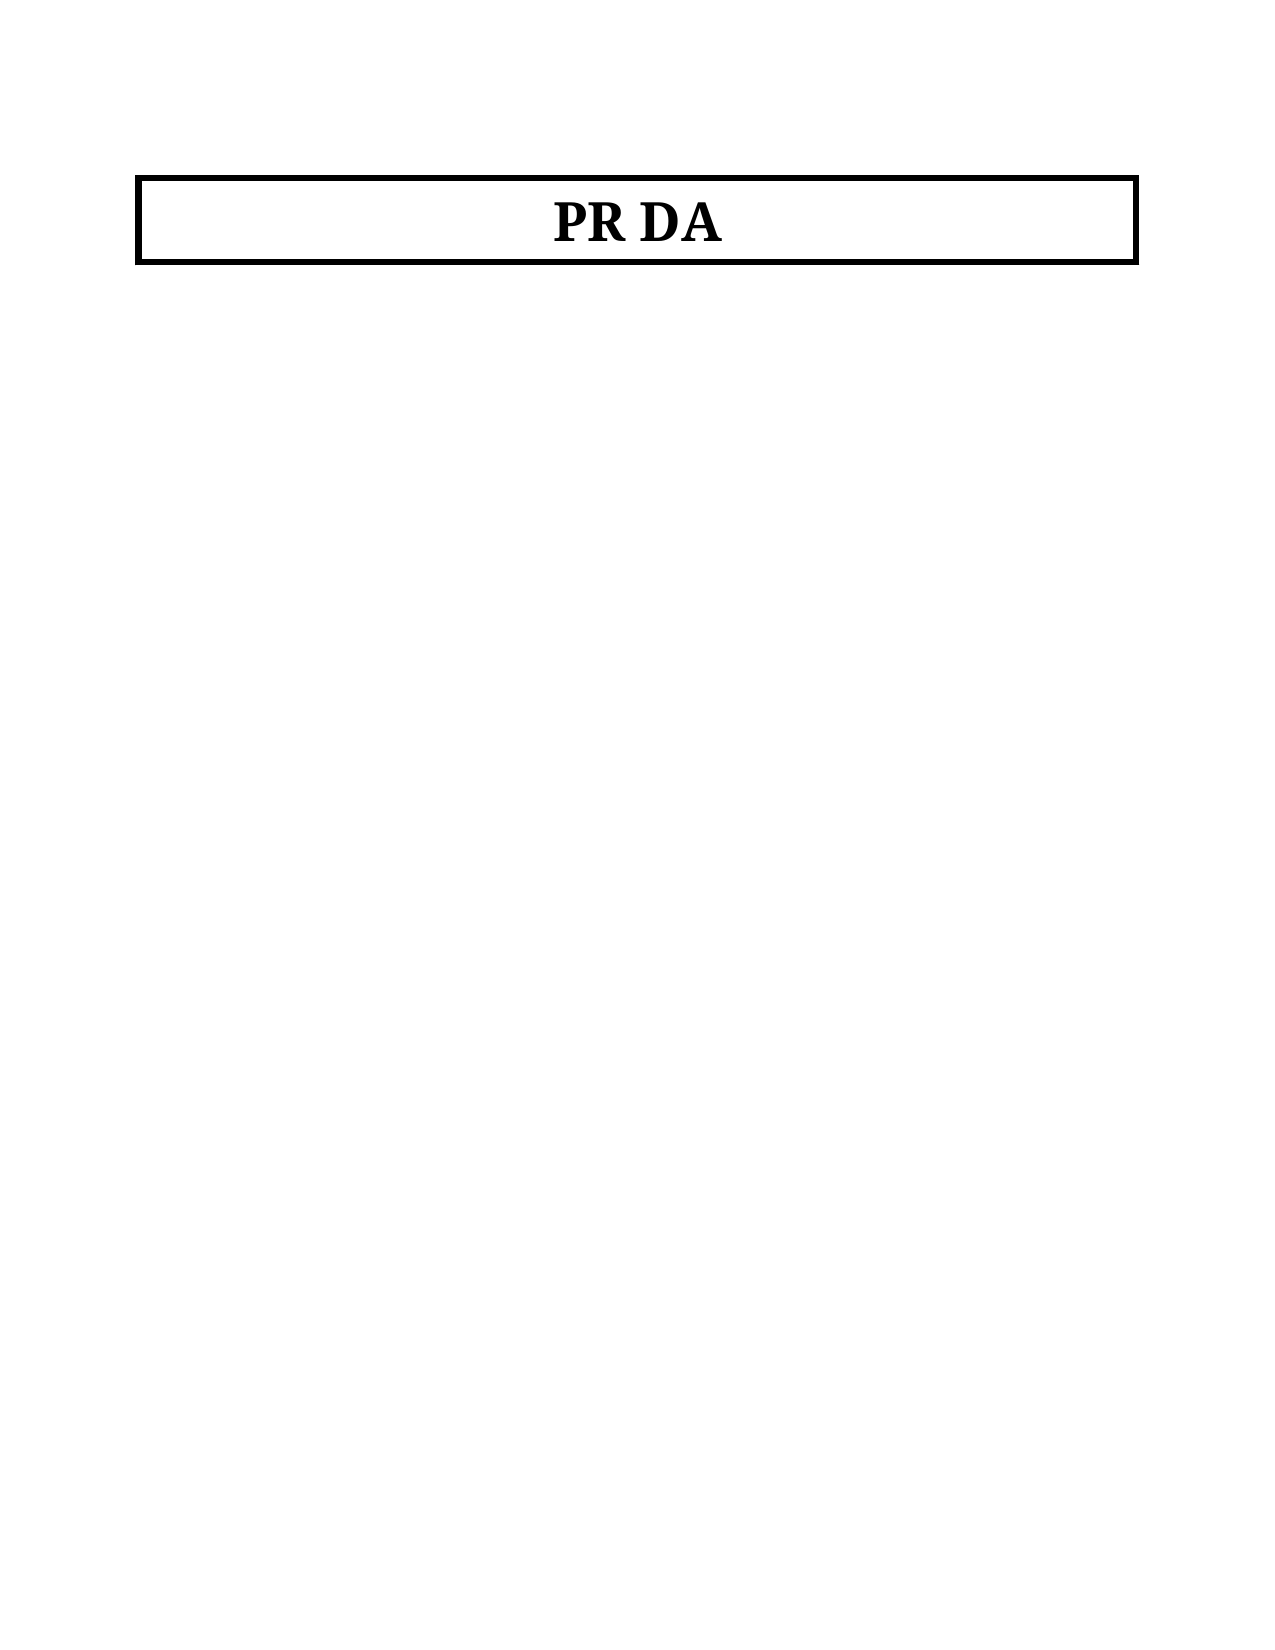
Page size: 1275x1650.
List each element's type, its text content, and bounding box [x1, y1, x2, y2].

subtitle PR DA [142, 181, 1133, 259]
